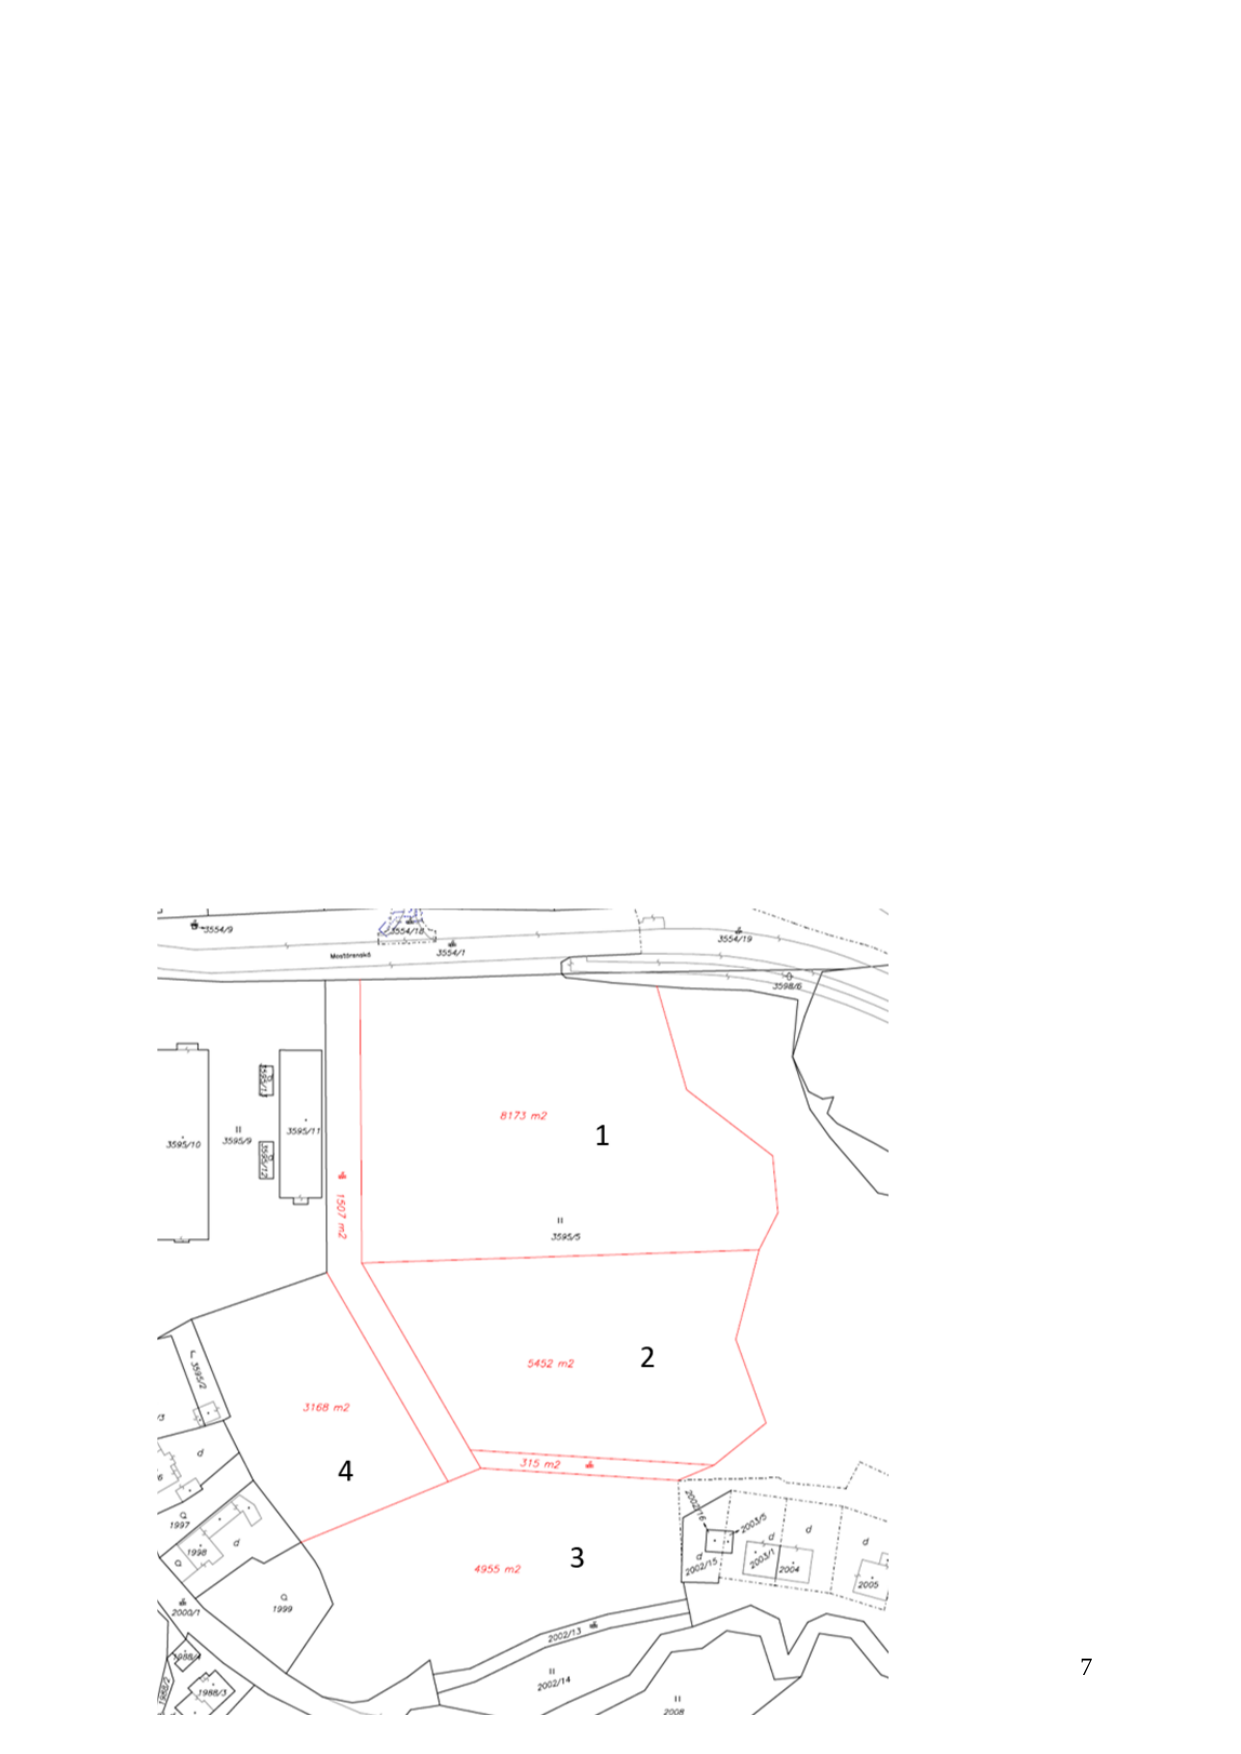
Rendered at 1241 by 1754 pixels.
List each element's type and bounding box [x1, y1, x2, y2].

picture [157, 889, 916, 1715]
